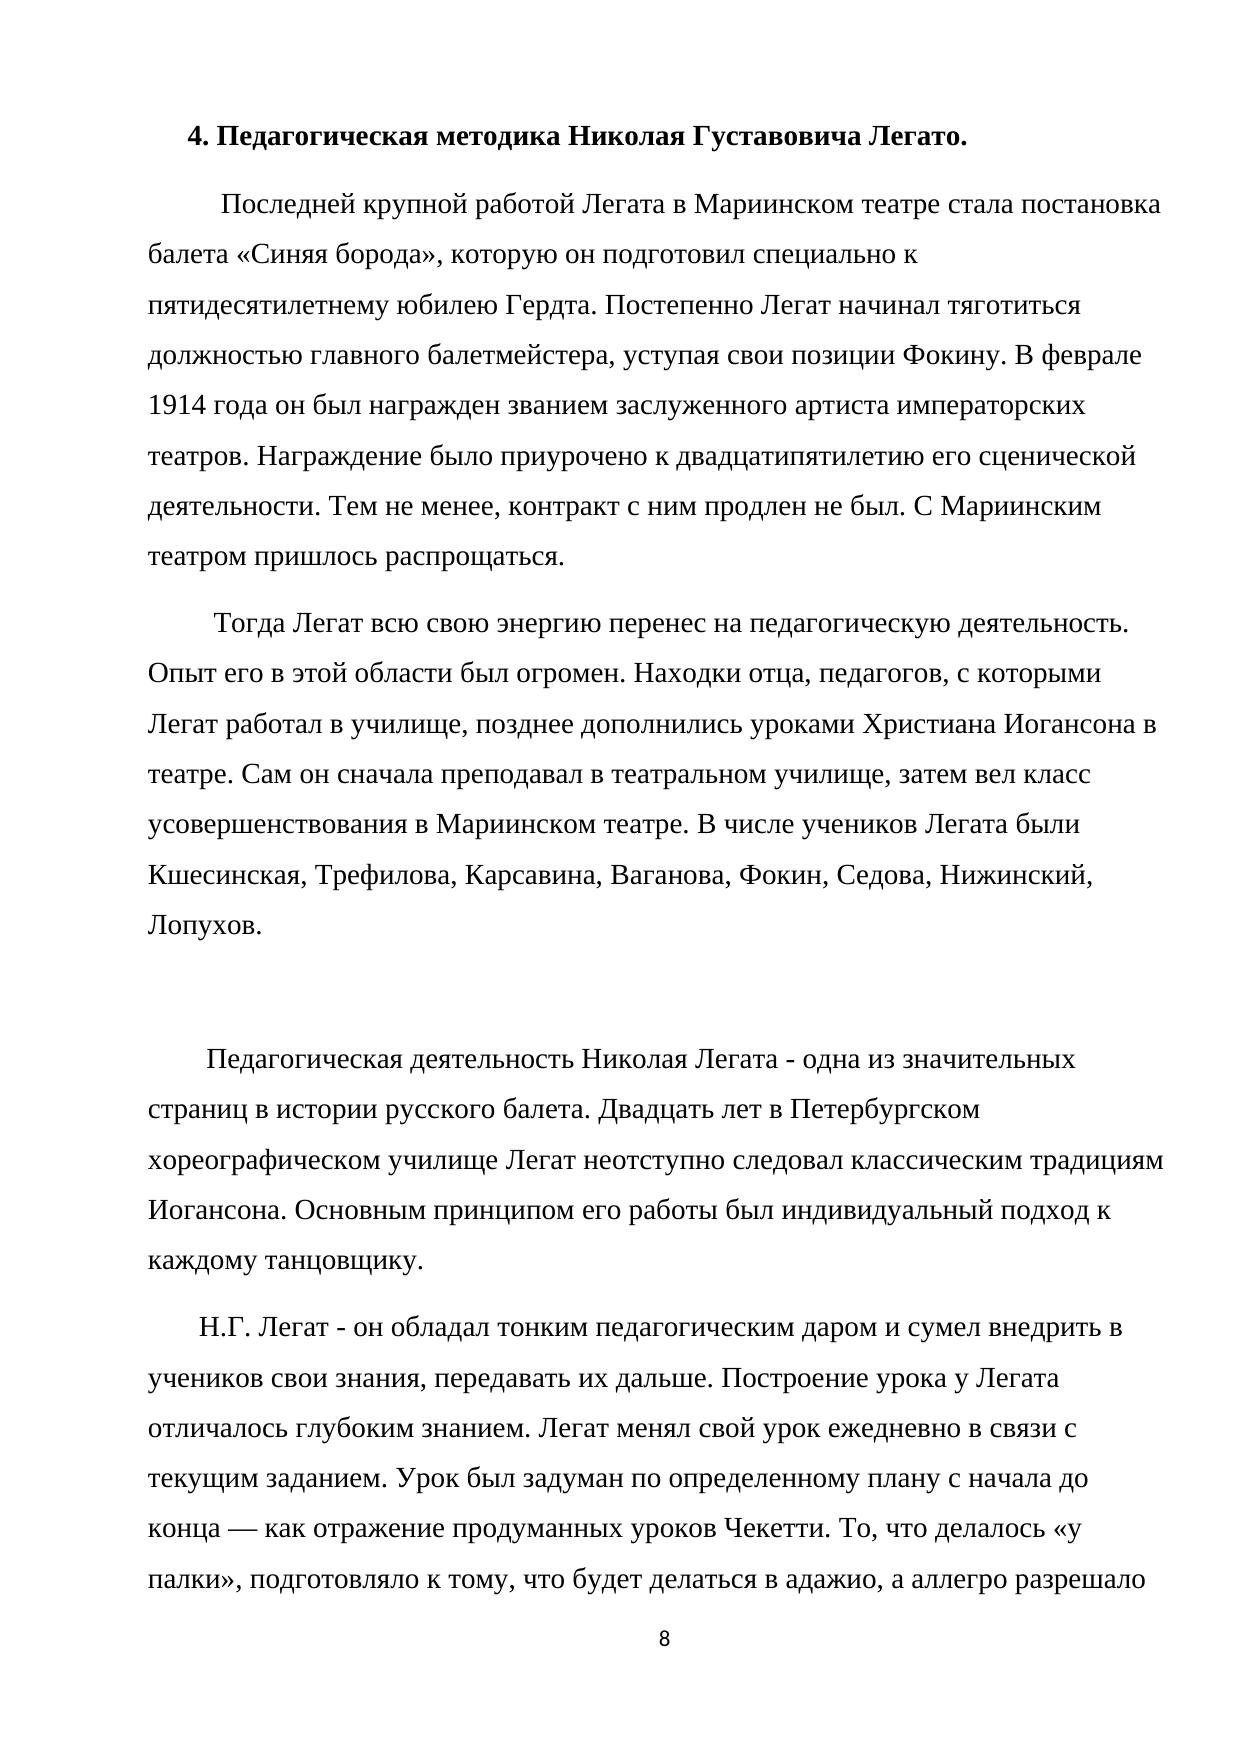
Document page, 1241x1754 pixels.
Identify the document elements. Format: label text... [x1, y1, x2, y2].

text Последней крупной работой Легата в Мариинском театре стала постановка балета «Синяя борода», которую он подготовил специально к пятидесятилетнему юбилею Гердта. Постепенно Легат начинал тяготиться должностью главного балетмейстера, уступая свои позиции Фокину. В феврале 1914 года он был награжден званием заслуженного артиста императорских театров. Награждение было приурочено к двадцатипятилетию его сценической деятельности. Тем не менее, контракт с ним продлен не был. С Мариинским театром пришлось распрощаться. [148, 186, 1167, 572]
text 4. Педагогическая методика Николая Густавовича Легато. [148, 118, 1167, 152]
text Тогда Легат всю свою энергию перенес на педагогическую деятельность. Опыт его в этой области был огромен. Находки отца, педагогов, с которыми Легат работал в училище, позднее дополнились уроками Христиана Иогансона в театре. Сам он сначала преподавал в театральном училище, затем вел класс усовершенствования в Мариинском театре. В числе учеников Легата были Кшесинская, Трефилова, Карсавина, Ваганова, Фокин, Седова, Нижинский, Лопухов. [148, 605, 1167, 941]
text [148, 1309, 1167, 1594]
text Педагогическая деятельность Николая Легата - одна из значительных страниц в истории русского балета. Двадцать лет в Петербургском хореографическом училище Легат неотступно следовал классическим традициям Иогансона. Основным принципом его работы был индивидуальный подход к каждому танцовщику. [148, 1041, 1167, 1276]
